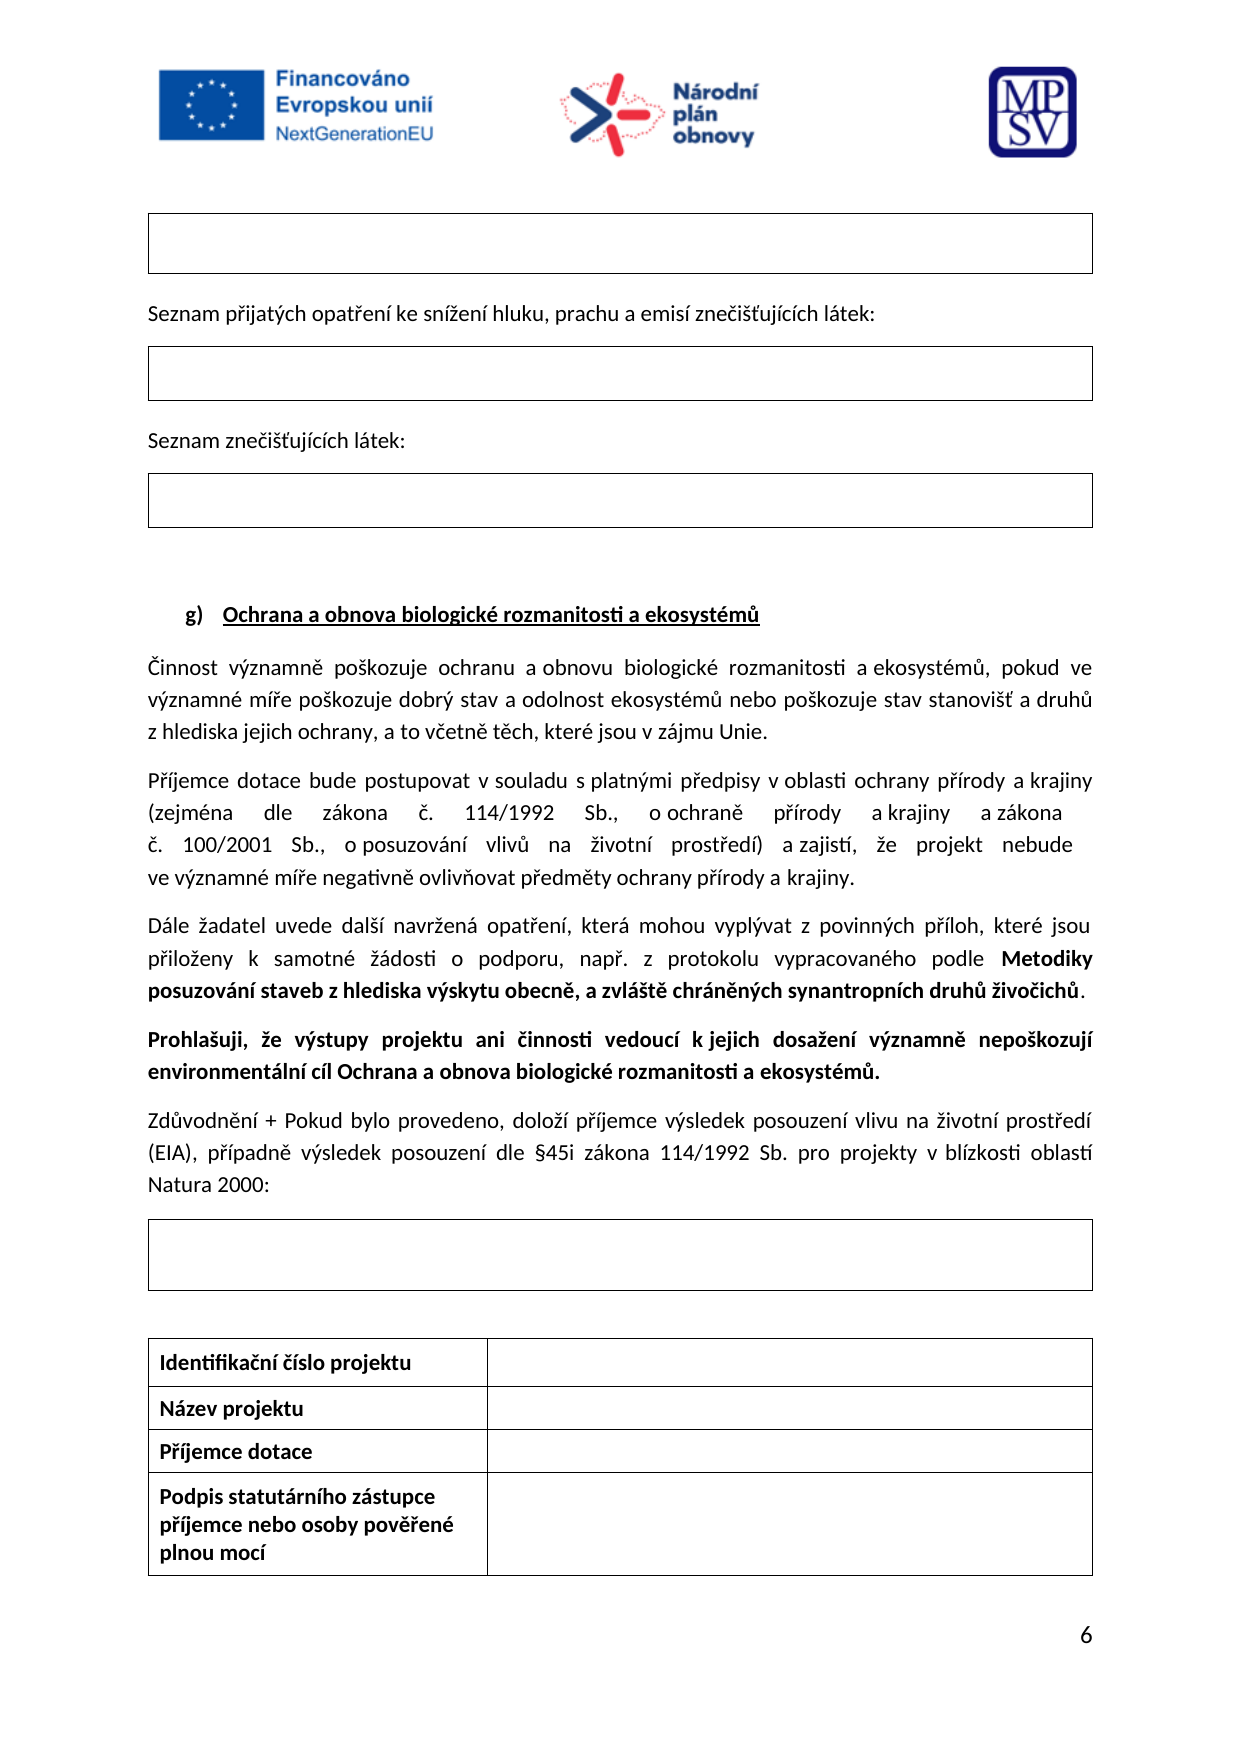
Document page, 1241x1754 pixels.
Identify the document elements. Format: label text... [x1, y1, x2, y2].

text Dále žadatel uvede další navržená opatření, která mohou vyplývat z povinných příloh, které jsou přiloženy k samotné žádosti o podporu, např. z protokolu vypracovaného podle Metodiky posuzování staveb z hlediska výskytu obecně, a zvláště chráněných synantropních druhů živočichů. [148, 912, 1093, 1004]
table_cell [488, 1430, 1092, 1472]
table_cell [488, 1387, 1092, 1429]
table_cell [488, 1473, 1092, 1575]
text Seznam přijatých opatření ke snížení hluku, prachu a emisí znečišťujících látek: [148, 299, 1093, 327]
table_header [149, 347, 1092, 400]
table_cell Název projektu [149, 1387, 487, 1429]
table_header [149, 1220, 1092, 1289]
table_cell Podpis statutárního zástupce příjemce nebo osoby pověřené plnou mocí [149, 1473, 487, 1575]
table_header [149, 474, 1092, 527]
table_header Identifikační číslo projektu [149, 1339, 487, 1386]
list Ochrana a obnova biologické rozmanitosti a ekosystémů [185, 600, 1093, 628]
text Prohlašuji, že výstupy projektu ani činnosti vedoucí k jejich dosažení významně nepoškozují environmentální cíl Ochrana a obnova biologické rozmanitosti a ekosystémů. [148, 1025, 1093, 1085]
text Seznam znečišťujících látek: [148, 426, 1093, 454]
table_cell Příjemce dotace [149, 1430, 487, 1472]
table_header [488, 1339, 1092, 1386]
text Příjemce dotace bude postupovat v souladu s platnými předpisy v oblasti ochrany přírody a krajiny (zejména dle zákona č. 114/1992 Sb., o ochraně přírody a krajiny a zákona č. 100/2001 Sb., o posuzování vlivů na životní prostředí) a zajistí, že projekt nebude ve významné míře negativně ovlivňovat předměty ochrany přírody a krajiny. [148, 766, 1093, 891]
text Zdůvodnění + Pokud bylo provedeno, doloží příjemce výsledek posouzení vlivu na životní prostředí (EIA), případně výsledek posouzení dle §45i zákona 114/1992 Sb. pro projekty v blízkosti oblastí Natura 2000: [148, 1106, 1093, 1198]
table_header [149, 214, 1092, 273]
picture [147, 44, 1093, 182]
text Činnost významně poškozuje ochranu a obnovu biologické rozmanitosti a ekosystémů, pokud ve významné míře poškozuje dobrý stav a odolnost ekosystémů nebo poškozuje stav stanovišť a druhů z hlediska jejich ochrany, a to včetně těch, které jsou v zájmu Unie. [148, 653, 1093, 745]
